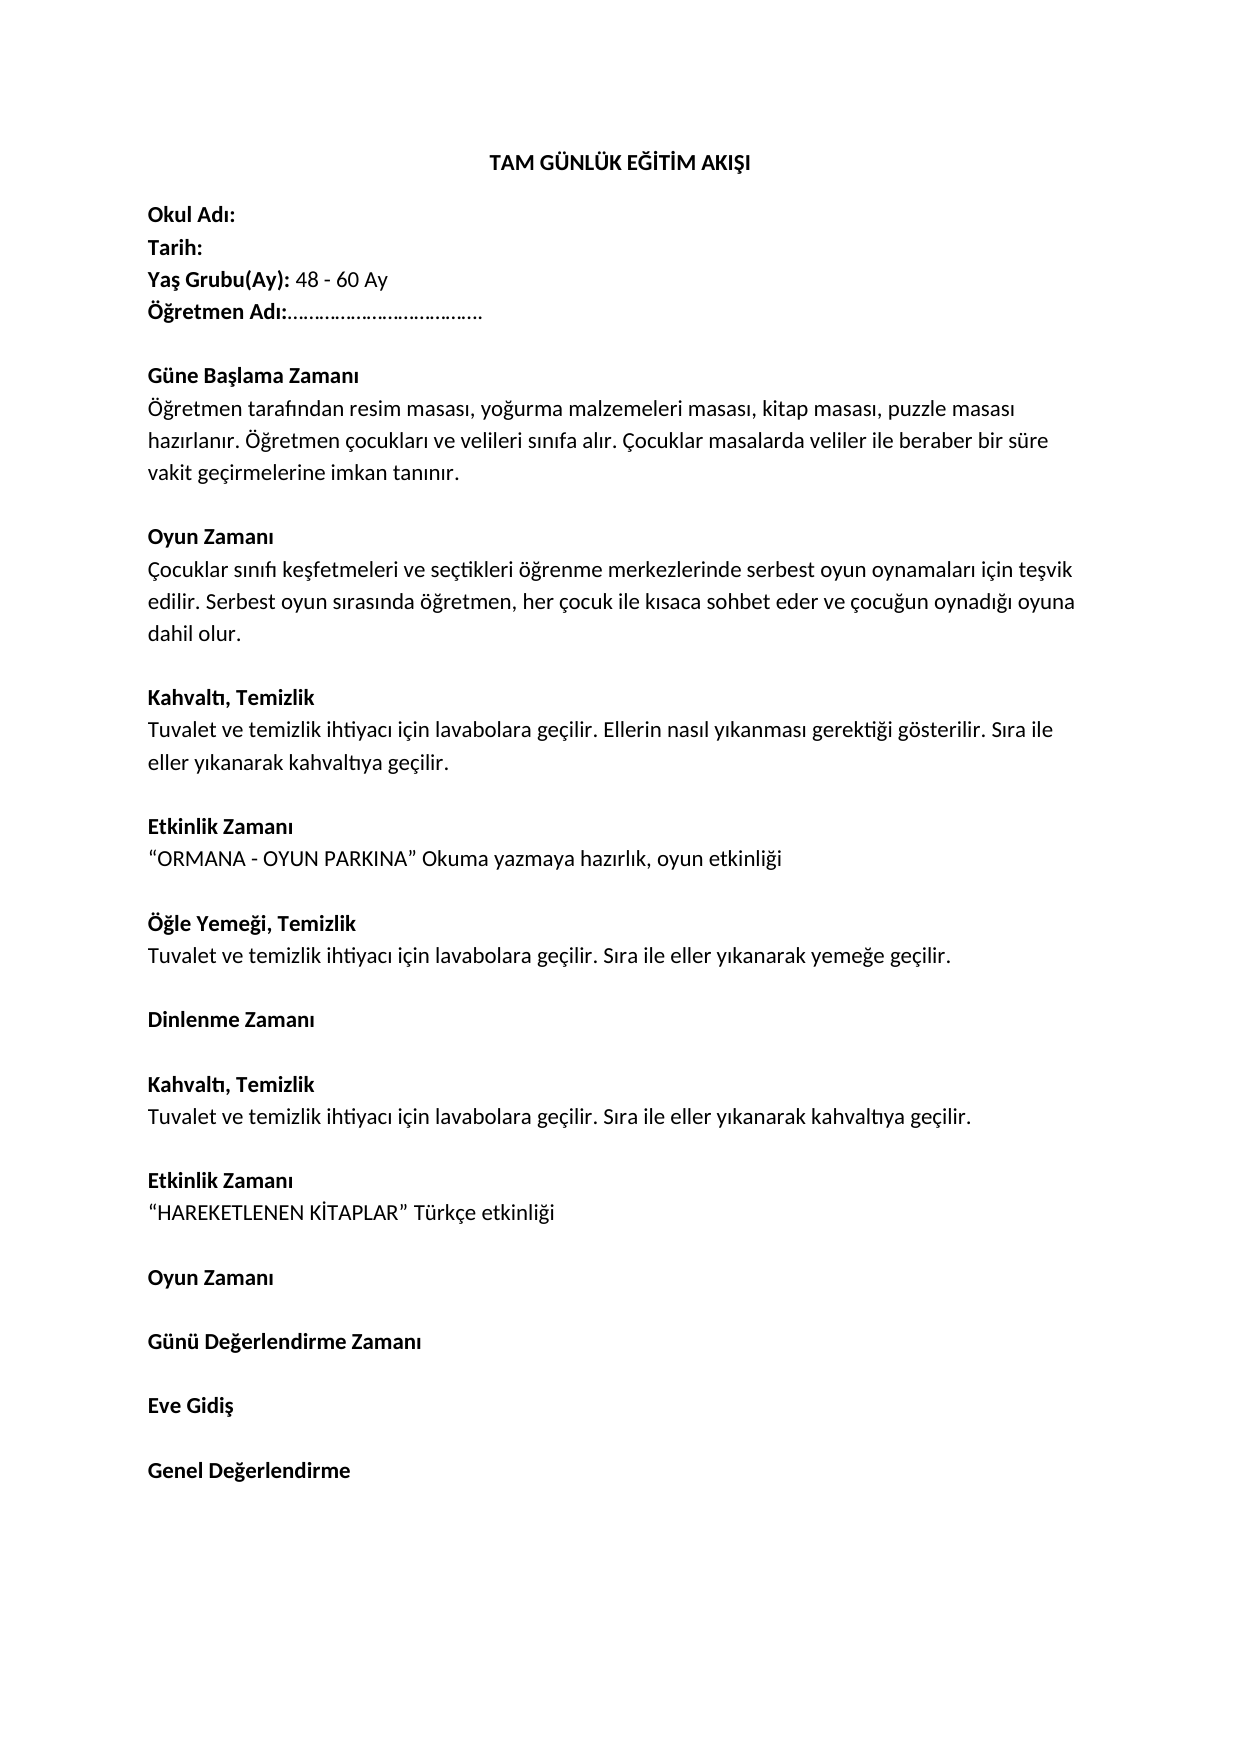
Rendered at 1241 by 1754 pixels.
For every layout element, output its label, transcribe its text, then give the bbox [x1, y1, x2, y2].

text Öğle Yemeği, Temizlik [148, 909, 1093, 937]
text Kahvaltı, Temizlik [148, 683, 1093, 711]
text Oyun Zamanı [148, 1263, 1093, 1291]
text Tuvalet ve temizlik ihtiyacı için lavabolara geçilir. Sıra ile eller yıkanarak kahvaltıya geçilir. [148, 1102, 1093, 1130]
text Eve Gidiş [148, 1392, 1093, 1419]
text Tuvalet ve temizlik ihtiyacı için lavabolara geçilir. Sıra ile eller yıkanarak yemeğe geçilir. [148, 941, 1093, 969]
text Güne Başlama Zamanı [148, 362, 1093, 389]
text Etkinlik Zamanı [148, 1166, 1093, 1194]
text Genel Değerlendirme [148, 1456, 1093, 1484]
text TAM GÜNLÜK EĞİTİM AKIŞI [148, 148, 1093, 176]
text Öğretmen Adı:………………………………. [148, 297, 1093, 325]
text Okul Adı: [148, 201, 1093, 229]
text Yaş Grubu(Ay): 48 - 60 Ay [148, 265, 1093, 293]
text Çocuklar sınıfı keşfetmeleri ve seçtikleri öğrenme merkezlerinde serbest oyun oynamaları için teşvik edilir. Serbest oyun sırasında öğretmen, her çocuk ile kısaca sohbet eder ve çocuğun oynadığı oyuna dahil olur. [148, 555, 1093, 647]
text Etkinlik Zamanı [148, 812, 1093, 840]
text “HAREKETLENEN KİTAPLAR” Türkçe etkinliği [148, 1198, 1093, 1226]
text Tuvalet ve temizlik ihtiyacı için lavabolara geçilir. Ellerin nasıl yıkanması gerektiği gösterilir. Sıra ile eller yıkanarak kahvaltıya geçilir. [148, 716, 1093, 776]
text Dinlenme Zamanı [148, 1005, 1093, 1033]
text Oyun Zamanı [148, 522, 1093, 551]
text “ORMANA - OYUN PARKINA” Okuma yazmaya hazırlık, oyun etkinliği [148, 844, 1093, 872]
text Öğretmen tarafından resim masası, yoğurma malzemeleri masası, kitap masası, puzzle masası hazırlanır. Öğretmen çocukları ve velileri sınıfa alır. Çocuklar masalarda veliler ile beraber bir süre vakit geçirmelerine imkan tanınır. [148, 394, 1093, 486]
text Kahvaltı, Temizlik [148, 1070, 1093, 1098]
text Günü Değerlendirme Zamanı [148, 1327, 1093, 1355]
text Tarih: [148, 233, 1093, 261]
